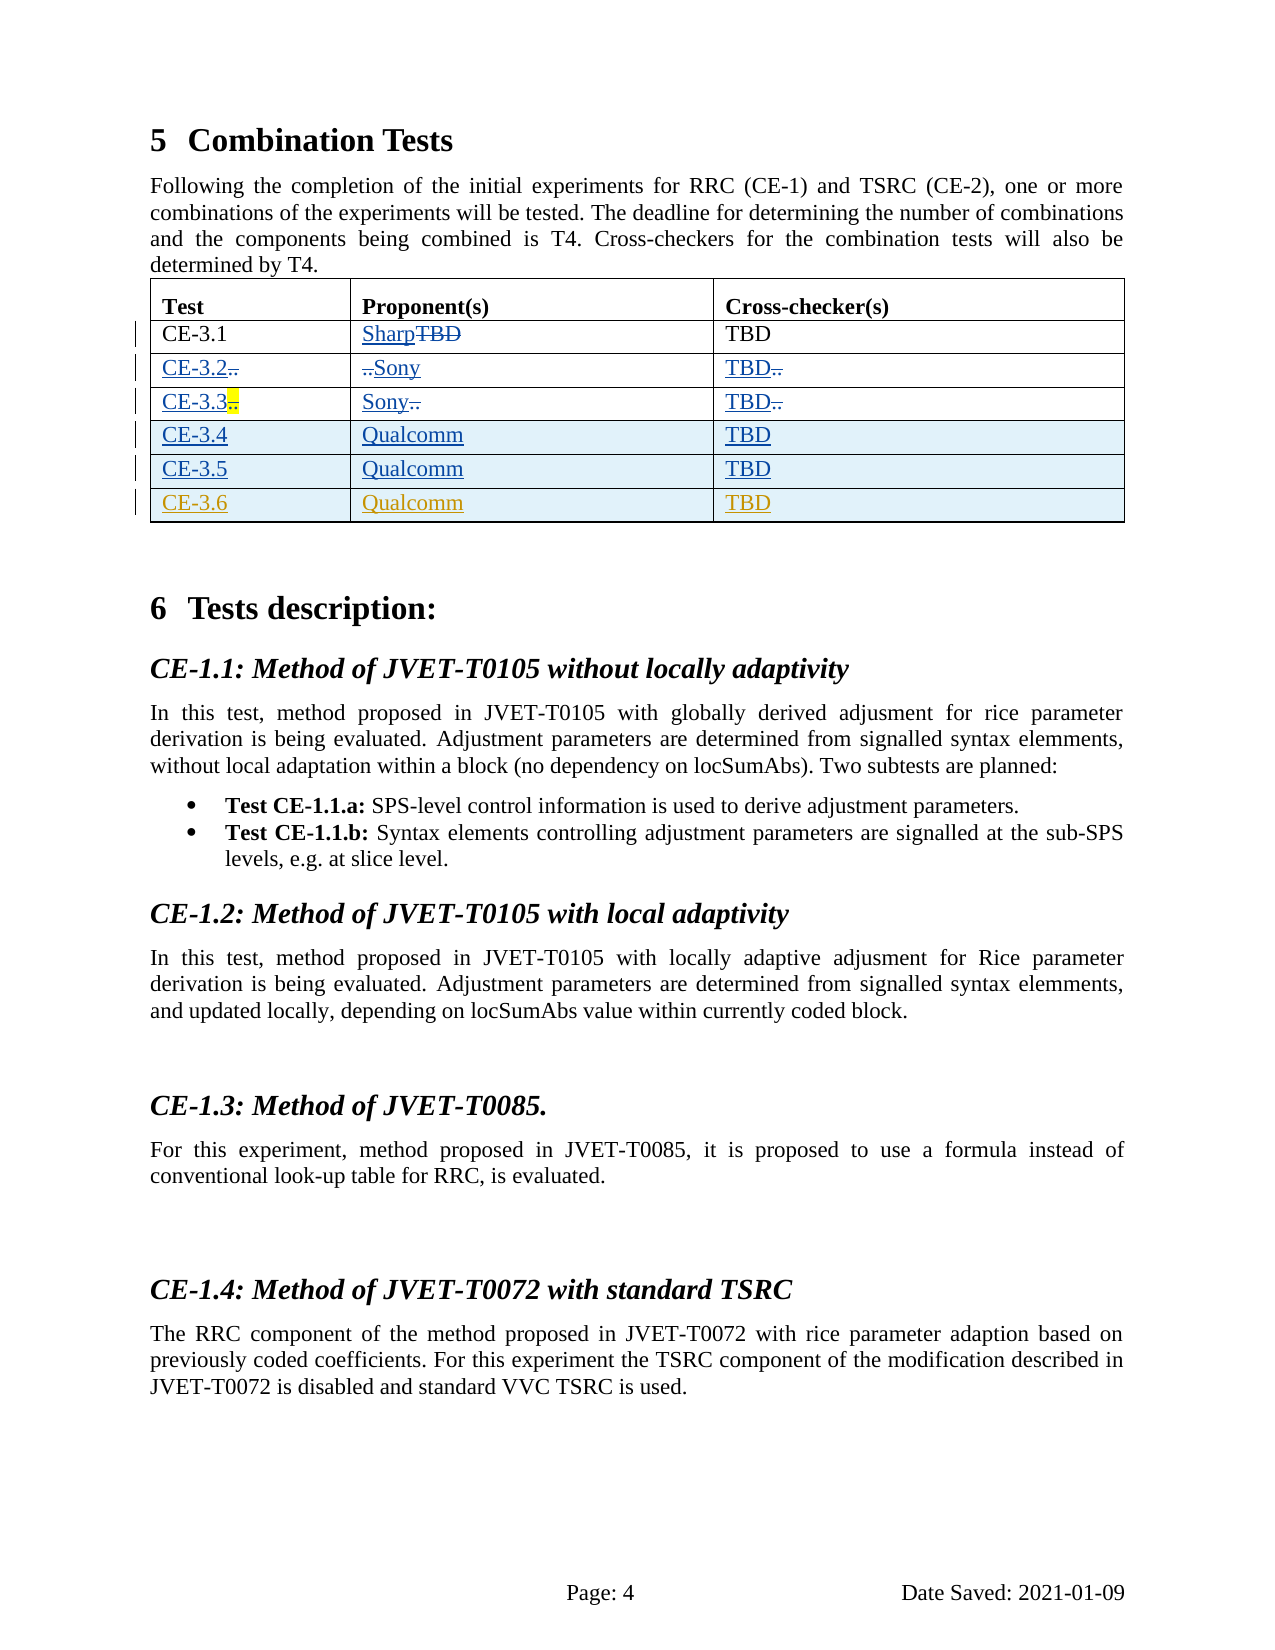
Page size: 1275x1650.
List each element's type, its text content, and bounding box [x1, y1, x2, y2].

text For this experiment, method proposed in JVET-T0085, it is proposed to use a formula instead of conventional look-up table for RRC, is evaluated. [150, 1136, 1125, 1189]
table_cell [151, 388, 350, 420]
table_header Cross-checker(s) [714, 279, 1124, 319]
text In this test, method proposed in JVET-T0105 with locally adaptive adjusment for Rice parameter derivation is being evaluated. Adjustment parameters are determined from signalled syntax elemments, and updated locally, depending on locSumAbs value within currently coded block. [150, 944, 1125, 1023]
table_cell TBD [714, 321, 1124, 353]
table_header Proponent(s) [351, 279, 713, 319]
table_cell [714, 388, 1124, 420]
table_cell CE-3.1 [151, 321, 350, 353]
subtitle CE-1.2: Method of JVET-T0105 with local adaptivity [150, 896, 1125, 930]
table_cell [351, 321, 713, 353]
text The RRC component of the method proposed in JVET-T0072 with rice parameter adaption based on previously coded coefficients. For this experiment the TSRC component of the modification described in JVET-T0072 is disabled and standard VVC TSRC is used. [150, 1320, 1125, 1399]
subtitle CE-1.1: Method of JVET-T0105 without locally adaptivity [150, 651, 1125, 685]
subtitle CE-1.4: Method of JVET-T0072 with standard TSRC [150, 1272, 1125, 1306]
table_cell [714, 354, 1124, 387]
text In this test, method proposed in JVET-T0105 with globally derived adjusment for rice parameter derivation is being evaluated. Adjustment parameters are determined from signalled syntax elemments, without local adaptation within a block (no dependency on locSumAbs). Two subtests are planned: [150, 699, 1125, 778]
subtitle Combination Tests [150, 120, 1125, 158]
table_cell [351, 388, 713, 420]
subtitle CE-1.3: Method of JVET-T0085. [150, 1088, 1125, 1122]
text Following the completion of the initial experiments for RRC (CE-1) and TSRC (CE-2), one or more combinations of the experiments will be tested. The deadline for determining the number of combinations and the components being combined is T4. Cross-checkers for the combination tests will also be determined by T4. [150, 172, 1125, 278]
table_cell [351, 354, 713, 387]
subtitle Tests description: [150, 588, 1125, 626]
list Test CE-1.1.b: Syntax elements controlling adjustment parameters are signalled at the sub-SPS levels, e.g. at slice level. [187, 818, 1125, 871]
table_header Test [151, 279, 350, 319]
list Test CE-1.1.a: SPS-level control information is used to derive adjustment parameters. [187, 792, 1125, 818]
table_cell [151, 354, 350, 387]
